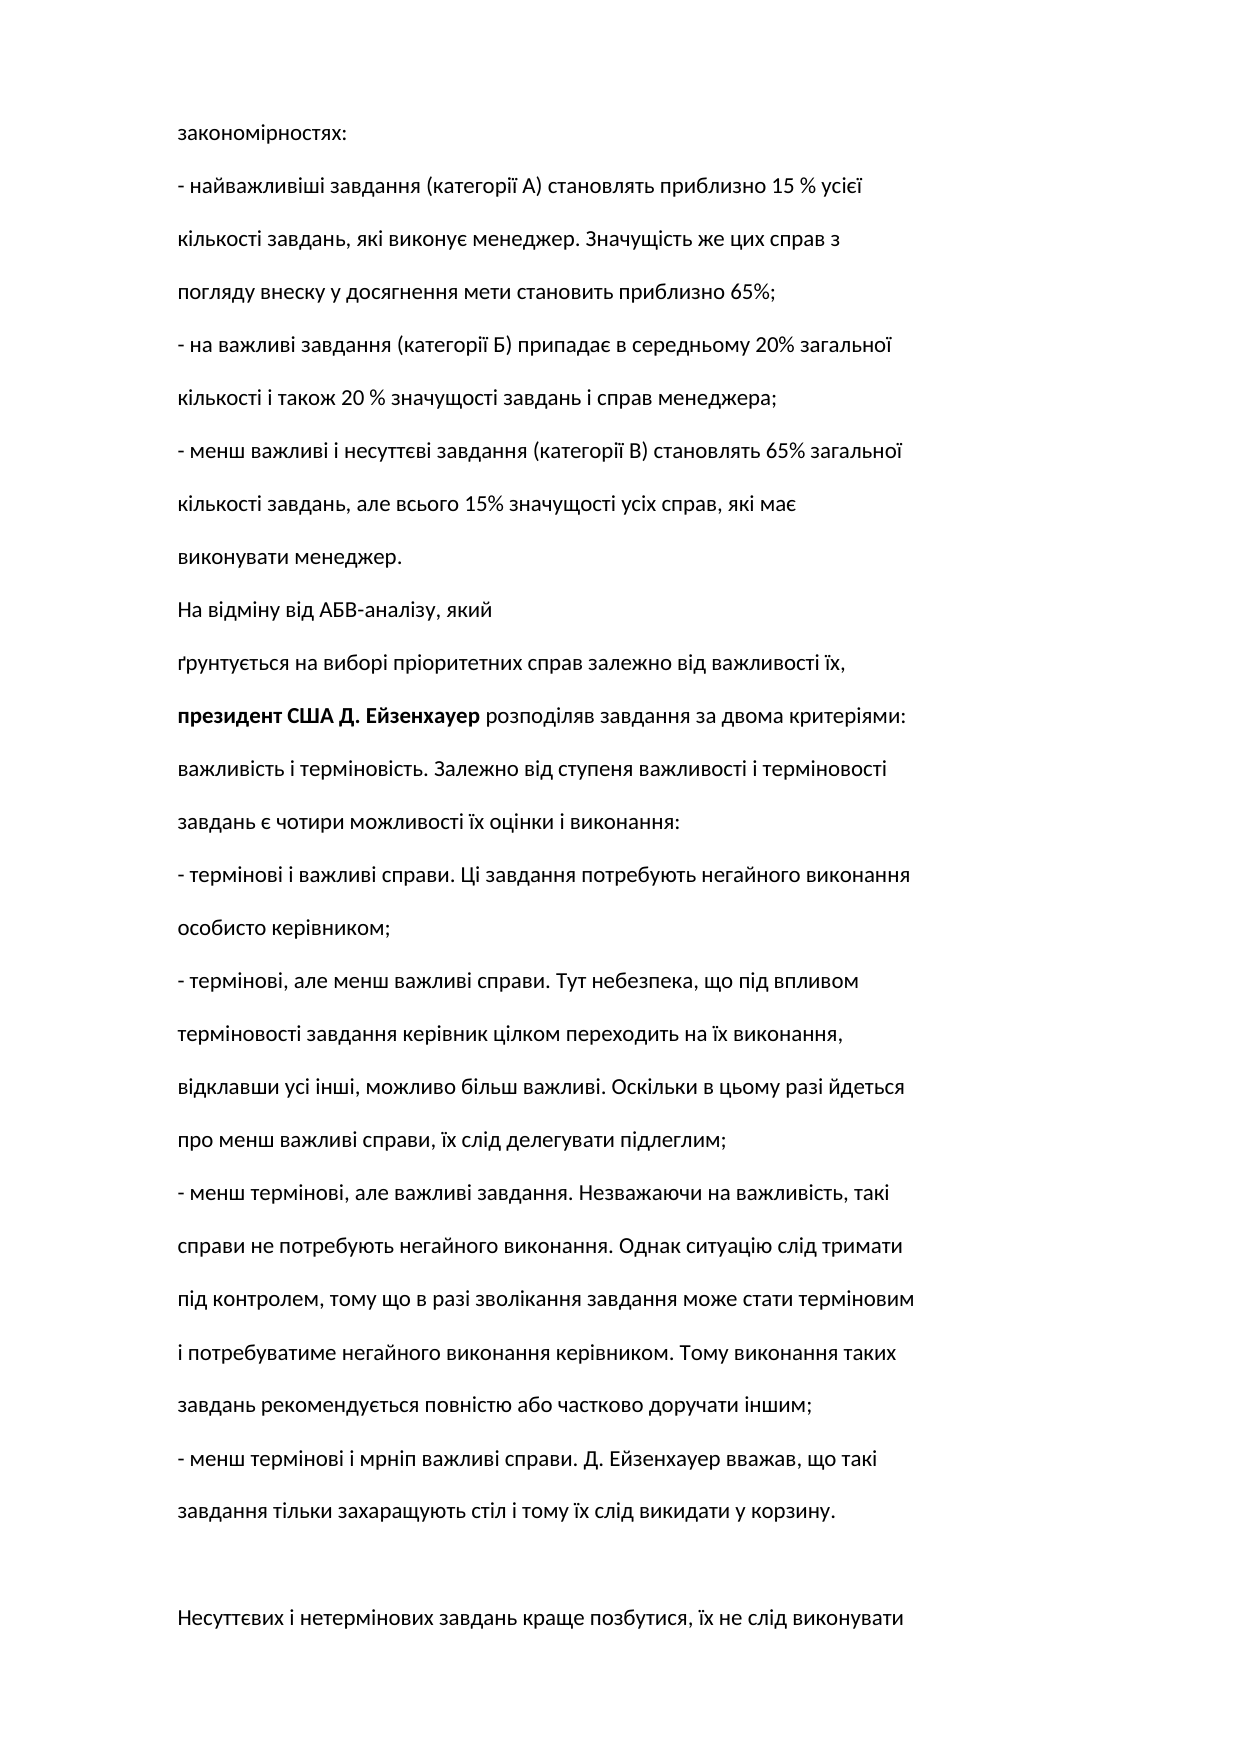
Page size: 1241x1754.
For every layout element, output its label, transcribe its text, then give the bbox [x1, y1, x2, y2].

text про менш важливі справи, їх слід делегувати підлеглим; [177, 1126, 1152, 1153]
text особисто керівником; [177, 913, 1152, 941]
text кількості завдань, але всього 15% значущості усіх справ, які має [177, 489, 1152, 517]
text кількості завдань, які виконує менеджер. Значущість же цих справ з [177, 224, 1152, 252]
text і потребуватиме негайного виконання керівником. Тому виконання таких [177, 1338, 1152, 1366]
text терміновості завдання керівник цілком переходить на їх виконання, [177, 1019, 1152, 1047]
text - термінові і важливі справи. Ці завдання потребують негайного виконання [177, 860, 1152, 888]
text ґрунтується на виборі пріоритетних справ залежно від важливості їх, [177, 648, 1152, 676]
text - менш важливі і несуттєві завдання (категорії В) становлять 65% загальної [177, 436, 1152, 464]
text під контролем, тому що в разі зволікання завдання може стати терміновим [177, 1284, 1152, 1313]
text завдань є чотири можливості їх оцінки і виконання: [177, 807, 1152, 835]
text закономірностях: [177, 118, 1152, 146]
text - найважливіші завдання (категорії А) становлять приблизно 15 % усієї [177, 171, 1152, 199]
text - на важливі завдання (категорії Б) припадає в середньому 20% загальної [177, 330, 1152, 358]
text завдань рекомендується повністю або частково доручати іншим; [177, 1391, 1152, 1419]
text - менш термінові, але важливі завдання. Незважаючи на важливість, такі [177, 1178, 1152, 1207]
text кількості і також 20 % значущості завдань і справ менеджера; [177, 383, 1152, 411]
text Несуттєвих і нетермінових завдань краще позбутися, їх не слід виконувати [177, 1603, 1152, 1631]
text відклавши усі інші, можливо більш важливі. Оскільки в цьому разі йдеться [177, 1072, 1152, 1101]
text На відміну від АБВ-аналізу, який [177, 595, 1152, 623]
text погляду внеску у досягнення мети становить приблизно 65%; [177, 277, 1152, 305]
text важливість і терміновість. Залежно від ступеня важливості і терміновості [177, 754, 1152, 782]
text завдання тільки захаращують стіл і тому їх слід викидати у корзину. [177, 1497, 1152, 1525]
text - менш термінові і мрніп важливі справи. Д. Ейзенхауер вважав, що такі [177, 1444, 1152, 1472]
text президент США Д. Ейзенхауер розподіляв завдання за двома критеріями: [177, 701, 1152, 729]
text - термінові, але менш важливі справи. Тут небезпека, що під впливом [177, 966, 1152, 994]
text справи не потребують негайного виконання. Однак ситуацію слід тримати [177, 1232, 1152, 1259]
text виконувати менеджер. [177, 542, 1152, 570]
